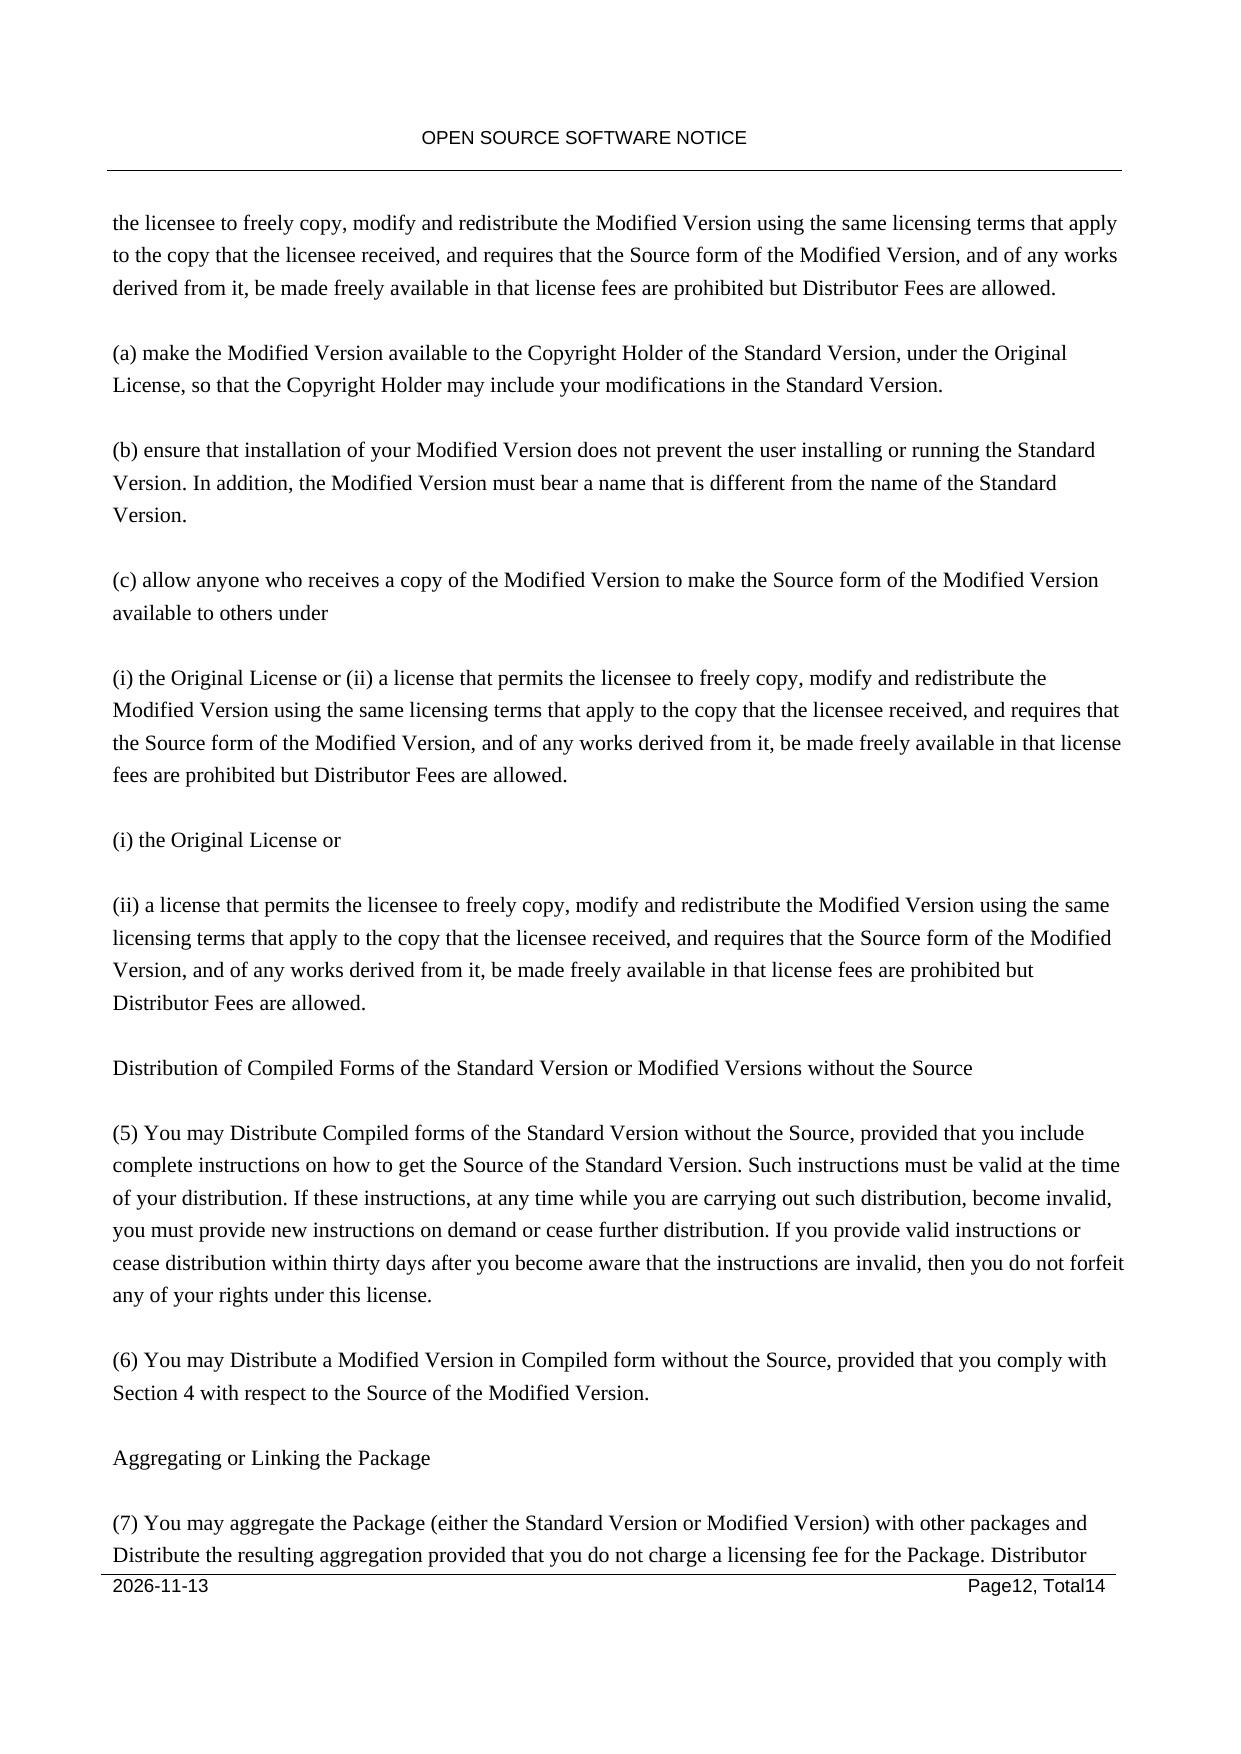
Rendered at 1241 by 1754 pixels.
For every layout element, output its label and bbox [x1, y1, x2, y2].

text [112, 206, 1128, 1571]
